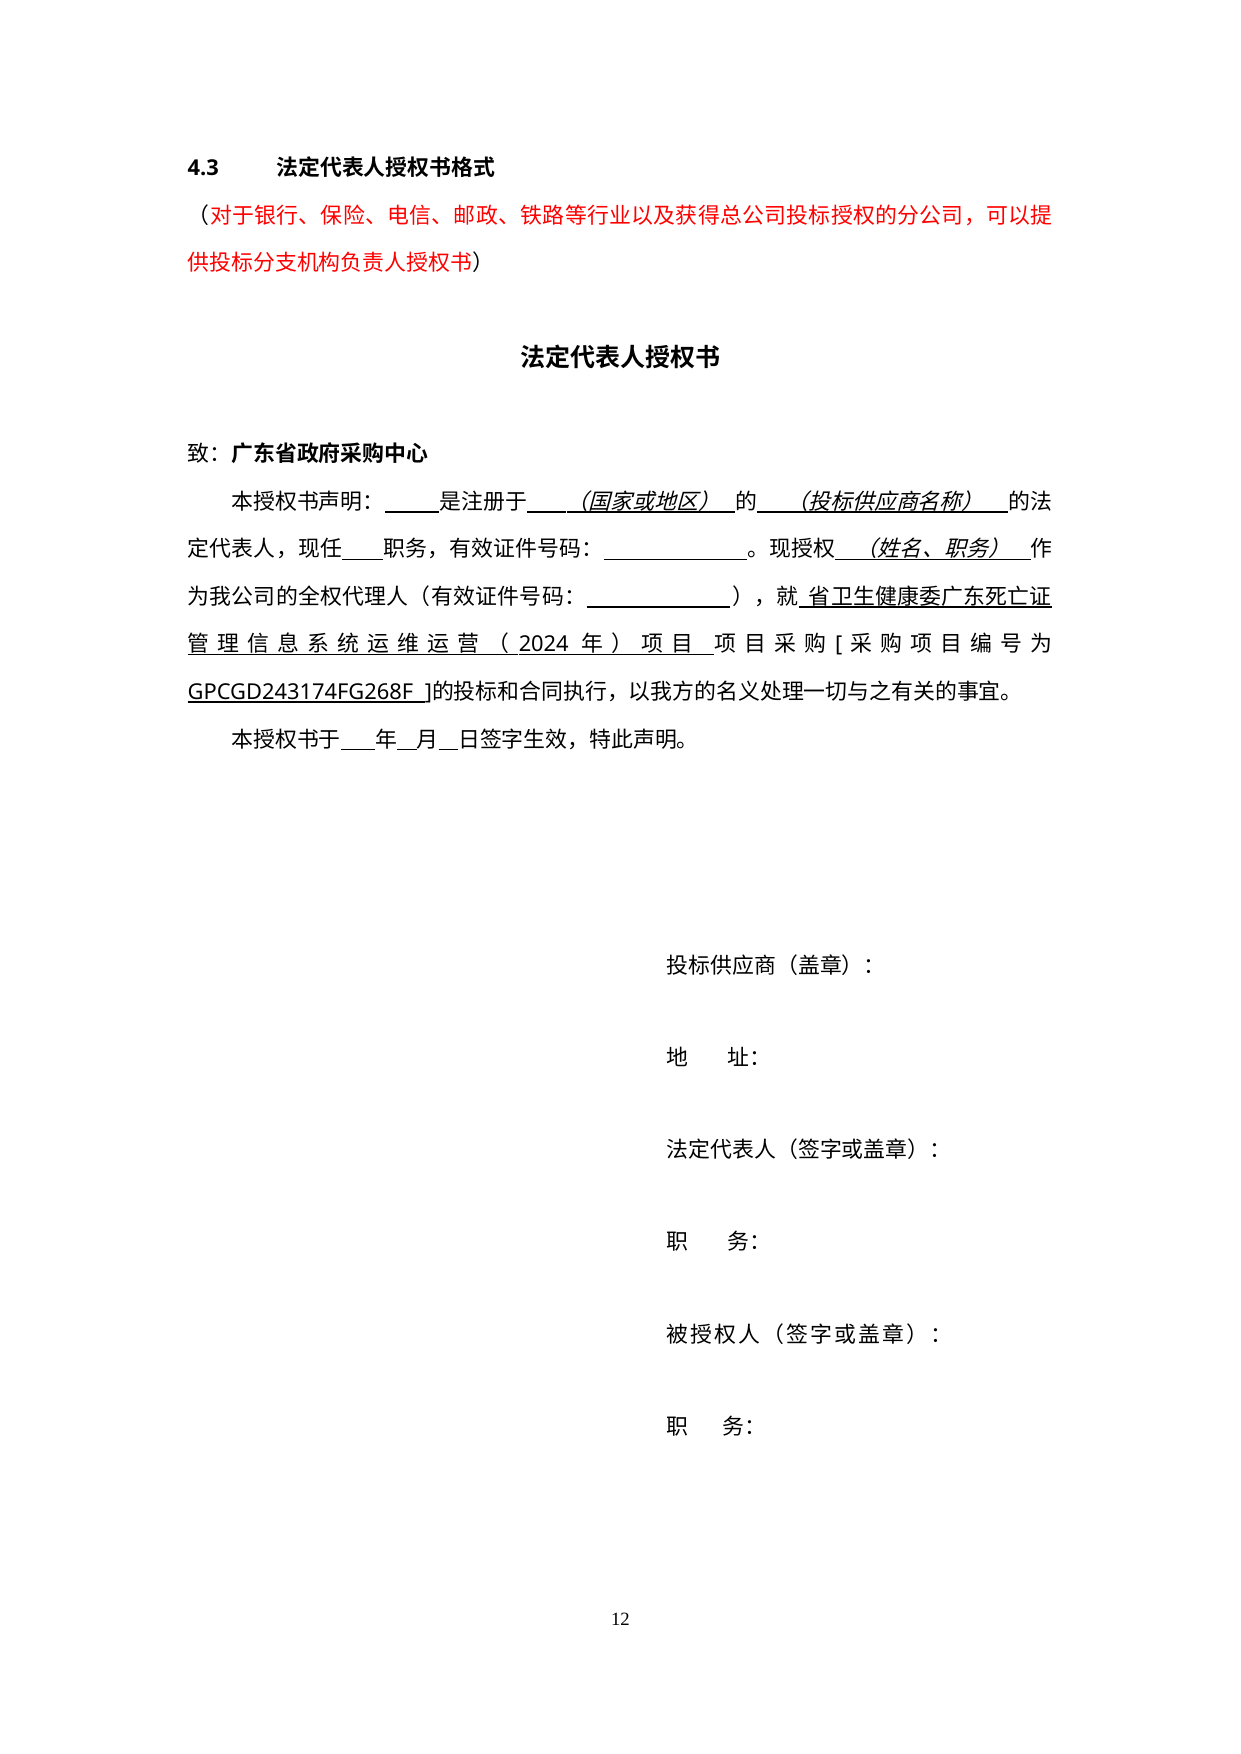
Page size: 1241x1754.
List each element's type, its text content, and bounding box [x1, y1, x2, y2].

text 本授权书于 年 月 日签字生效，特此声明。 [187, 722, 1053, 753]
text 致：广东省政府采购中心 [187, 436, 1053, 468]
subtitle 4.3 法定代表人授权书格式 [187, 150, 1053, 182]
text 被授权人（签字或盖章）： [667, 1317, 1053, 1348]
text （对于银行、保险、电信、邮政、铁路等行业以及获得总公司投标授权的分公司，可以提供投标分支机构负责人授权书） [187, 198, 1053, 277]
text 法定代表人（签字或盖章）： [667, 1132, 1053, 1164]
text 职 务： [667, 1224, 1053, 1256]
text 职 务： [667, 1409, 1053, 1440]
text 投标供应商（盖章）： [667, 948, 1053, 979]
text 法定代表人授权书 [187, 337, 1053, 373]
text 本授权书声明： 是注册于 （国家或地区） 的 （投标供应商名称） 的法定代表人，现任 职务，有效证件号码： 。现授权 （姓名、职务） 作为我公司的全权代理人（有效证件号码： ），就 省卫生健康委广东死亡证管理信息系统运维运营（2024年）项目 项目采购[采购项目编号为 GPCGD243174FG268F ]的投标和合同执行，以我方的名义处理一切与之有关的事宜。 [187, 484, 1053, 706]
text 地 址： [667, 1040, 1053, 1072]
